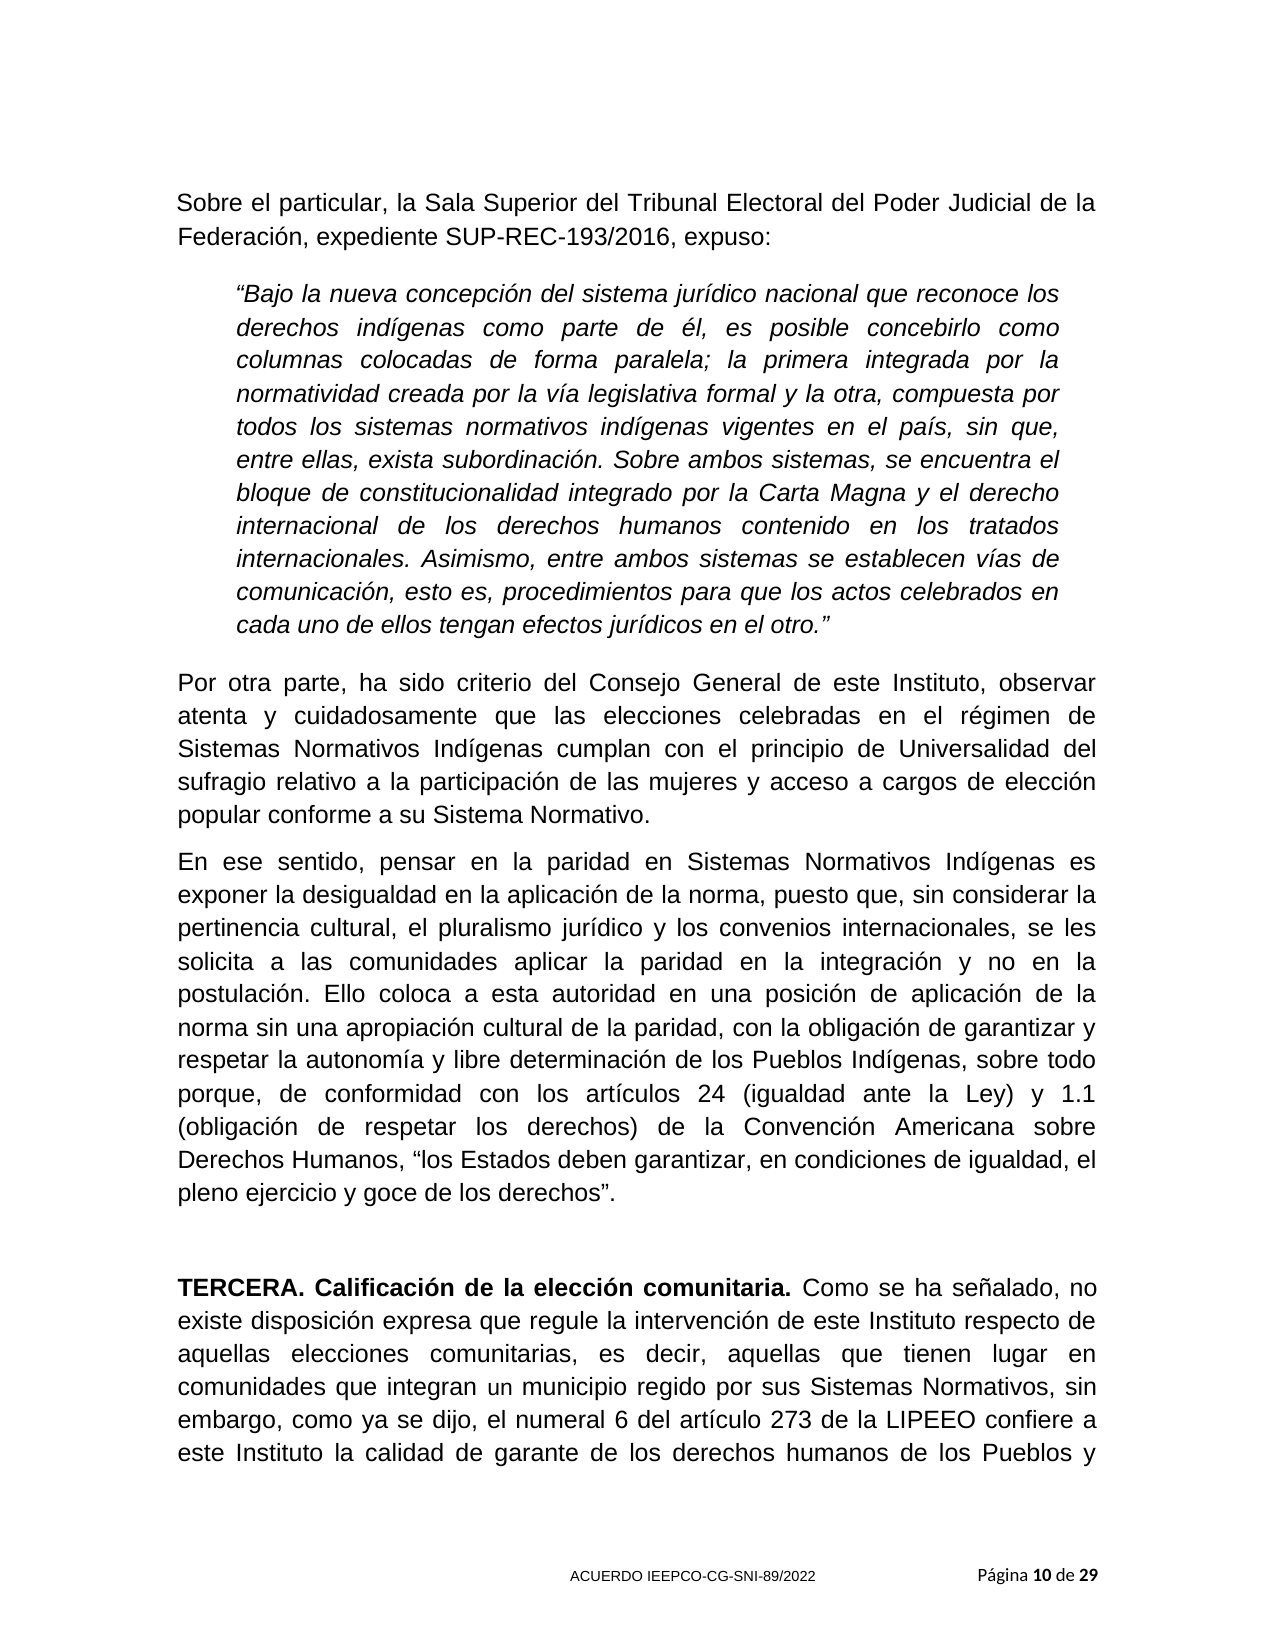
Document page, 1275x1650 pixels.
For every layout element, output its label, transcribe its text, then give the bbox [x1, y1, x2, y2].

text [177, 1273, 1098, 1467]
text Sobre el particular, la Sala Superior del Tribunal Electoral del Poder Judicial de la Federación, expediente SUP-REC-193/2016, expuso: [176, 188, 1098, 250]
text En ese sentido, pensar en la paridad en Sistemas Normativos Indígenas es exponer la desigualdad en la aplicación de la norma, puesto que, sin considerar la pertinencia cultural, el pluralismo jurídico y los convenios internacionales, se les solicita a las comunidades aplicar la paridad en la integración y no en la postulación. Ello coloca a esta autoridad en una posición de aplicación de la norma sin una apropiación cultural de la paridad, con la obligación de garantizar y respetar la autonomía y libre determinación de los Pueblos Indígenas, sobre todo porque, de conformidad con los artículos 24 (igualdad ante la Ley) y 1.1 (obligación de respetar los derechos) de la Convención Americana sobre Derechos Humanos, “los Estados deben garantizar, en condiciones de igualdad, el pleno ejercicio y goce de los derechos”. [177, 847, 1098, 1206]
text “Bajo la nueva concepción del sistema jurídico nacional que reconoce los derechos indígenas como parte de él, es posible concebirlo como columnas colocadas de forma paralela; la primera integrada por la normatividad creada por la vía legislativa formal y la otra, compuesta por todos los sistemas normativos indígenas vigentes en el país, sin que, entre ellas, exista subordinación. Sobre ambos sistemas, se encuentra el bloque de constitucionalidad integrado por la Carta Magna y el derecho internacional de los derechos humanos contenido en los tratados internacionales. Asimismo, entre ambos sistemas se establecen vías de comunicación, esto es, procedimientos para que los actos celebrados en cada uno de ellos tengan efectos jurídicos en el otro.” [235, 279, 1063, 638]
text Por otra parte, ha sido criterio del Consejo General de este Instituto, observar atenta y cuidadosamente que las elecciones celebradas en el régimen de Sistemas Normativos Indígenas cumplan con el principio de Universalidad del sufragio relativo a la participación de las mujeres y acceso a cargos de elección popular conforme a su Sistema Normativo. [177, 668, 1098, 828]
